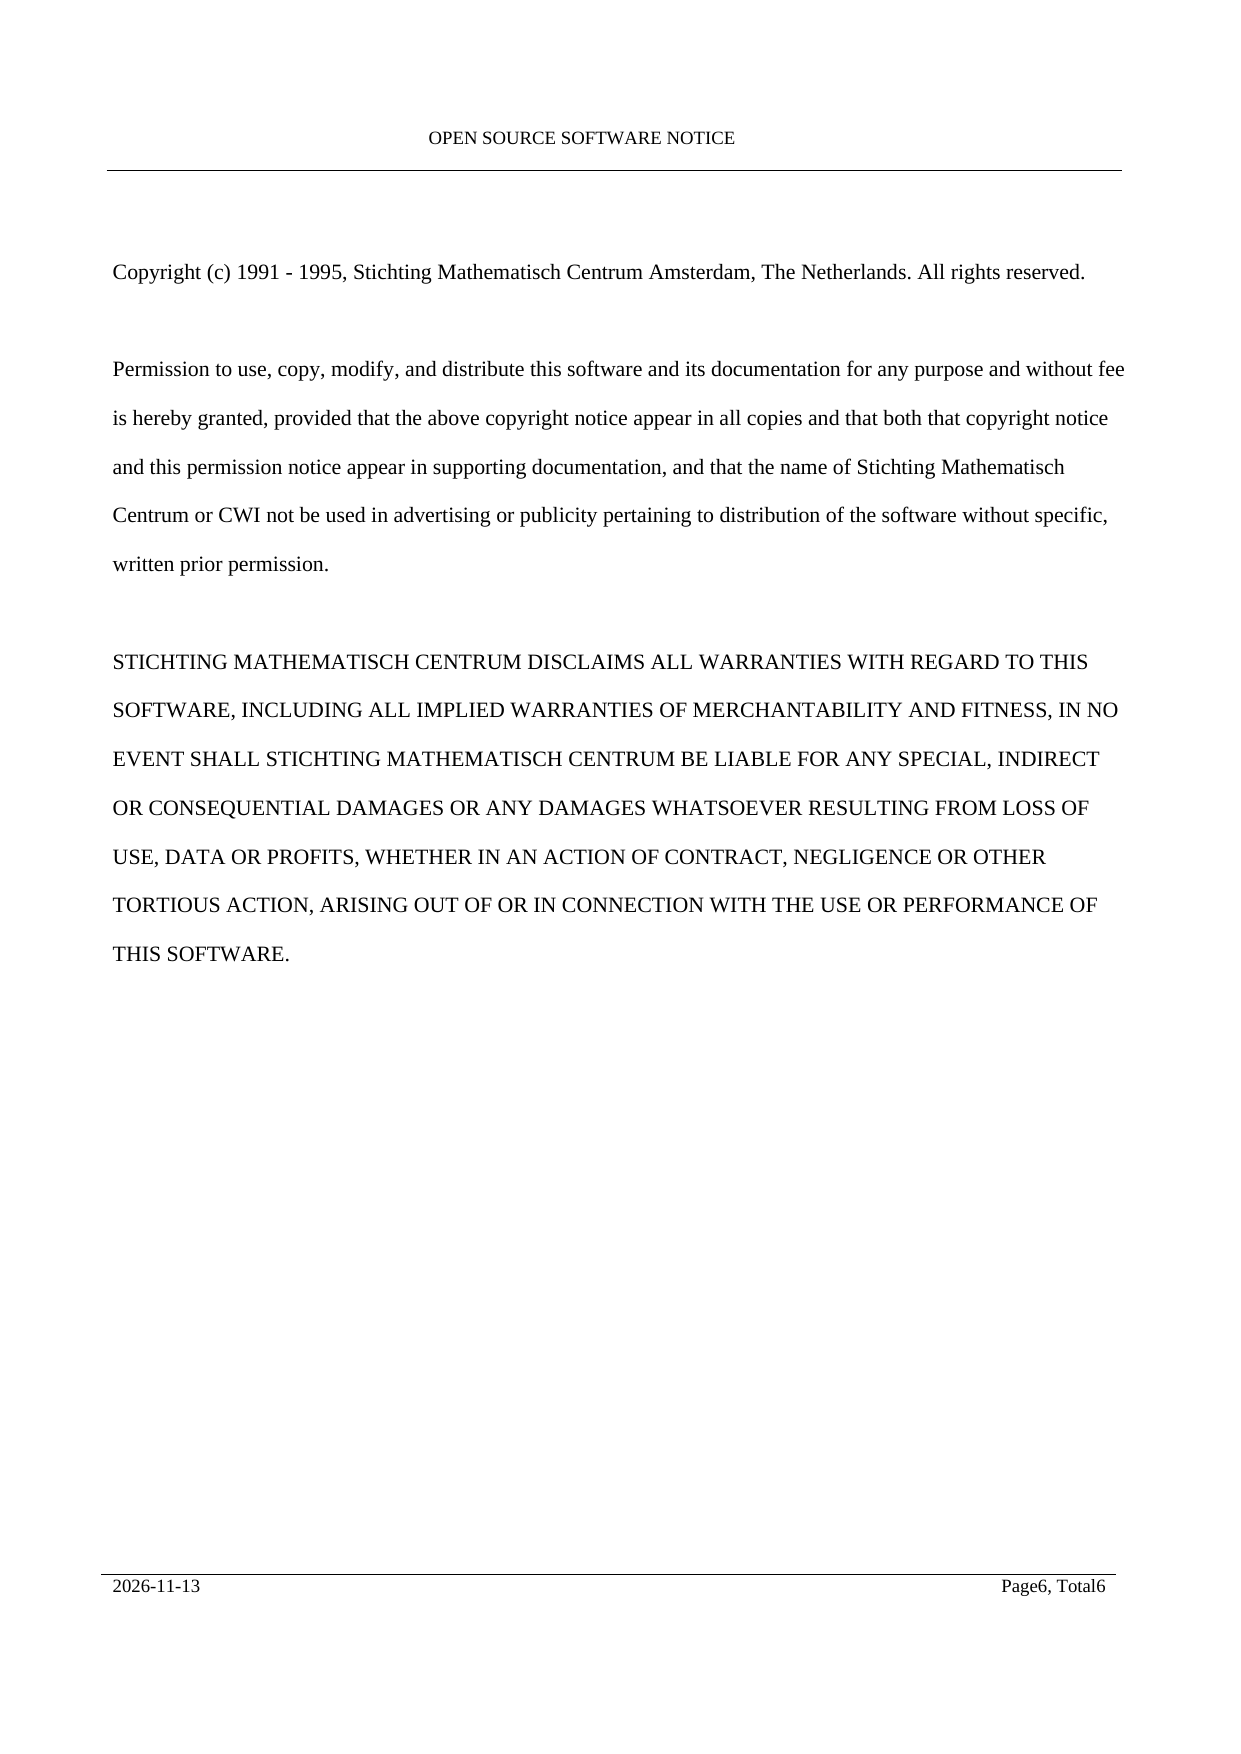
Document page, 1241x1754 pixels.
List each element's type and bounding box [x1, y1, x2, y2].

text [112, 206, 1128, 970]
